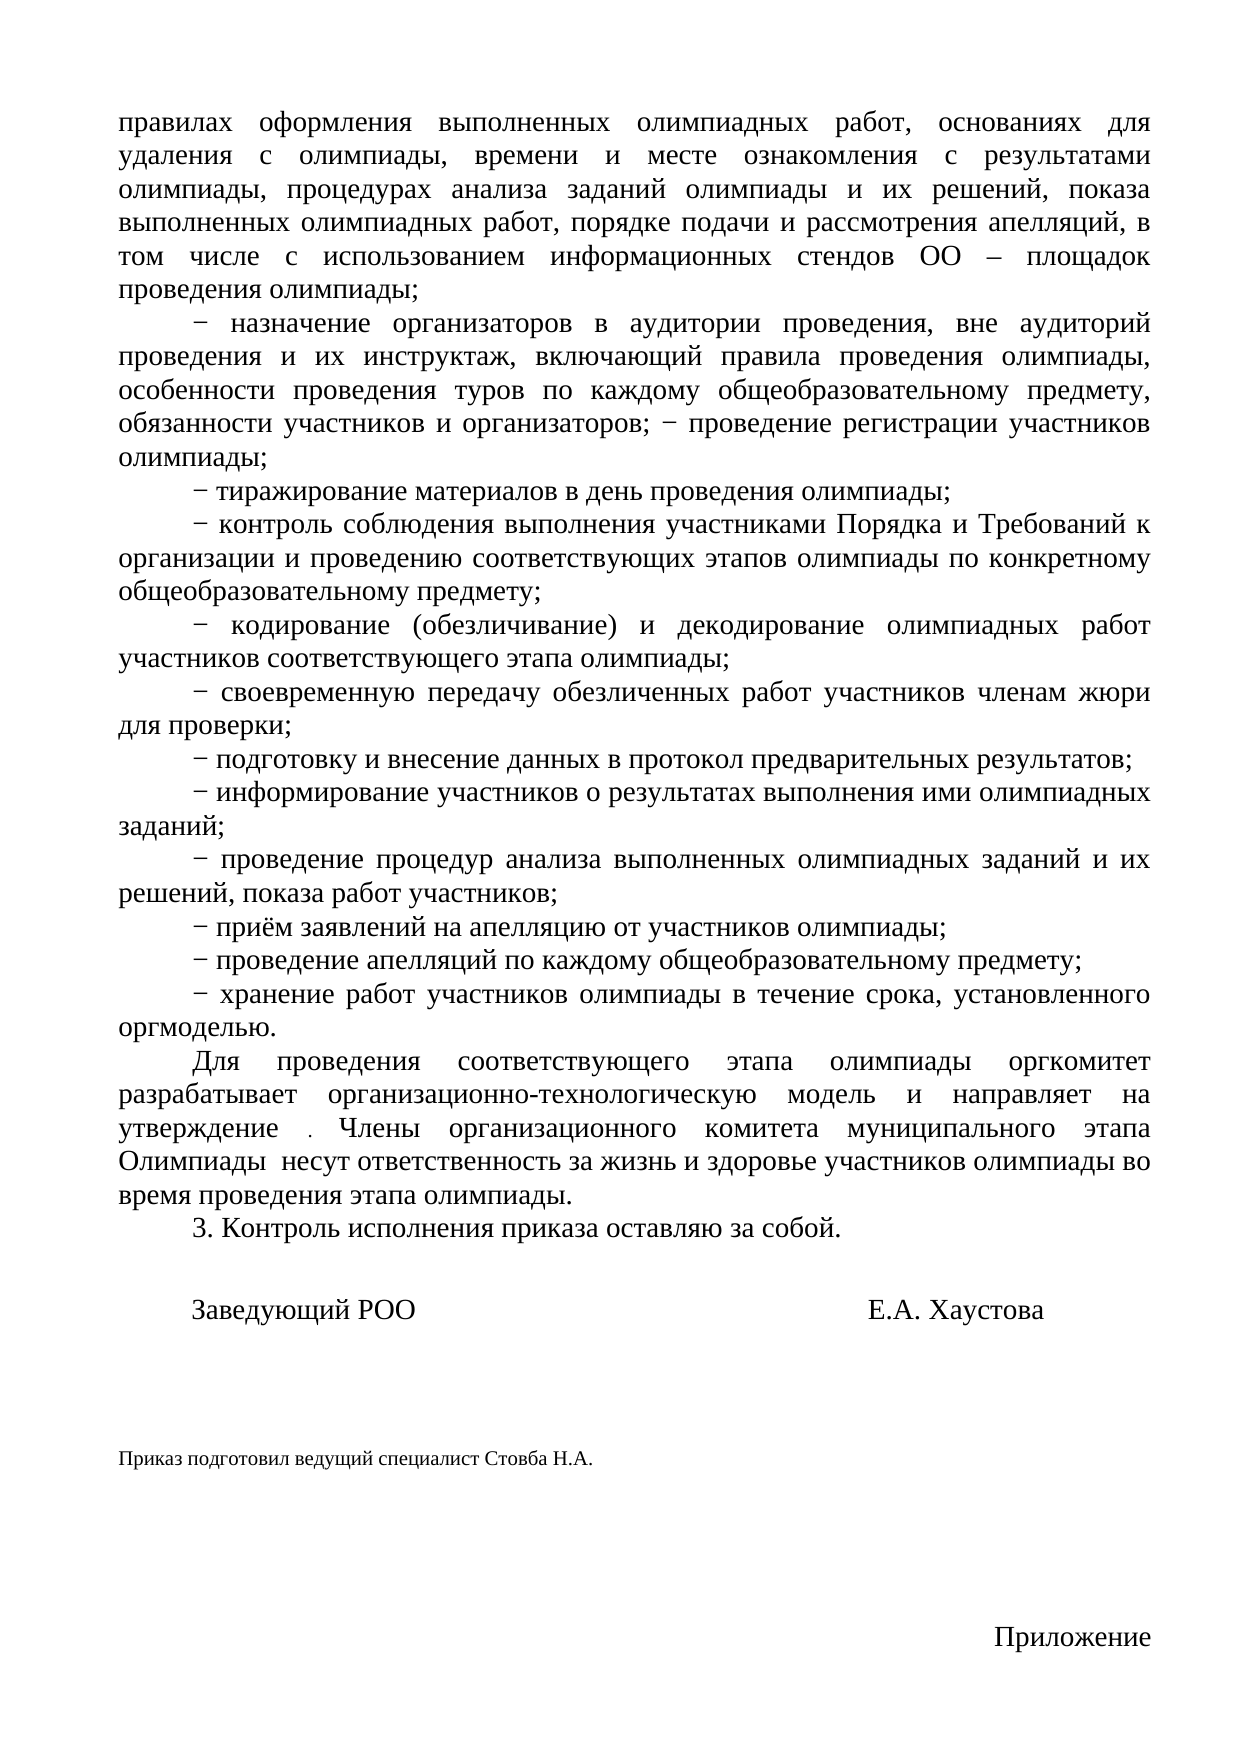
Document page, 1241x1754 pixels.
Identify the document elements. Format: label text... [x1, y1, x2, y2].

text − назначение организаторов в аудитории проведения, вне аудиторий проведения и их инструктаж, включающий правила проведения олимпиады, особенности проведения туров по каждому общеобразовательному предмету, обязанности участников и организаторов; − проведение регистрации участников олимпиады; [118, 305, 1152, 473]
text − контроль соблюдения выполнения участниками Порядка и Требований к организации и проведению соответствующих этапов олимпиады по конкретному общеобразовательному предмету; [118, 506, 1152, 607]
text Для проведения соответствующего этапа олимпиады оргкомитет разрабатывает организационно-технологическую модель и направляет на утверждение . Члены организационного комитета муниципального этапа Олимпиады несут ответственность за жизнь и здоровье участников олимпиады во время проведения этапа олимпиады. [118, 1043, 1152, 1211]
text − приём заявлений на апелляцию от участников олимпиады; [118, 909, 1152, 942]
text 3. Контроль исполнения приказа оставляю за собой. [118, 1211, 1152, 1244]
text − информирование участников о результатах выполнения ими олимпиадных заданий; [118, 774, 1152, 842]
text Приказ подготовил ведущий специалист Стовба Н.А. [118, 1446, 1152, 1470]
text − проведение процедур анализа выполненных олимпиадных заданий и их решений, показа работ участников; [118, 842, 1152, 909]
text − хранение работ участников олимпиады в течение срока, установленного оргмоделью. [118, 976, 1152, 1043]
text Заведующий РОО Е.А. Хаустова [118, 1292, 1152, 1326]
text − кодирование (обезличивание) и декодирование олимпиадных работ участников соответствующего этапа олимпиады; [118, 607, 1152, 674]
text − проведение апелляций по каждому общеобразовательному предмету; [118, 942, 1152, 976]
text − тиражирование материалов в день проведения олимпиады; [118, 473, 1152, 506]
text − подготовку и внесение данных в протокол предварительных результатов; [118, 741, 1152, 774]
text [118, 104, 1152, 305]
text Приложение [118, 1619, 1152, 1652]
text − своевременную передачу обезличенных работ участников членам жюри для проверки; [118, 674, 1152, 741]
